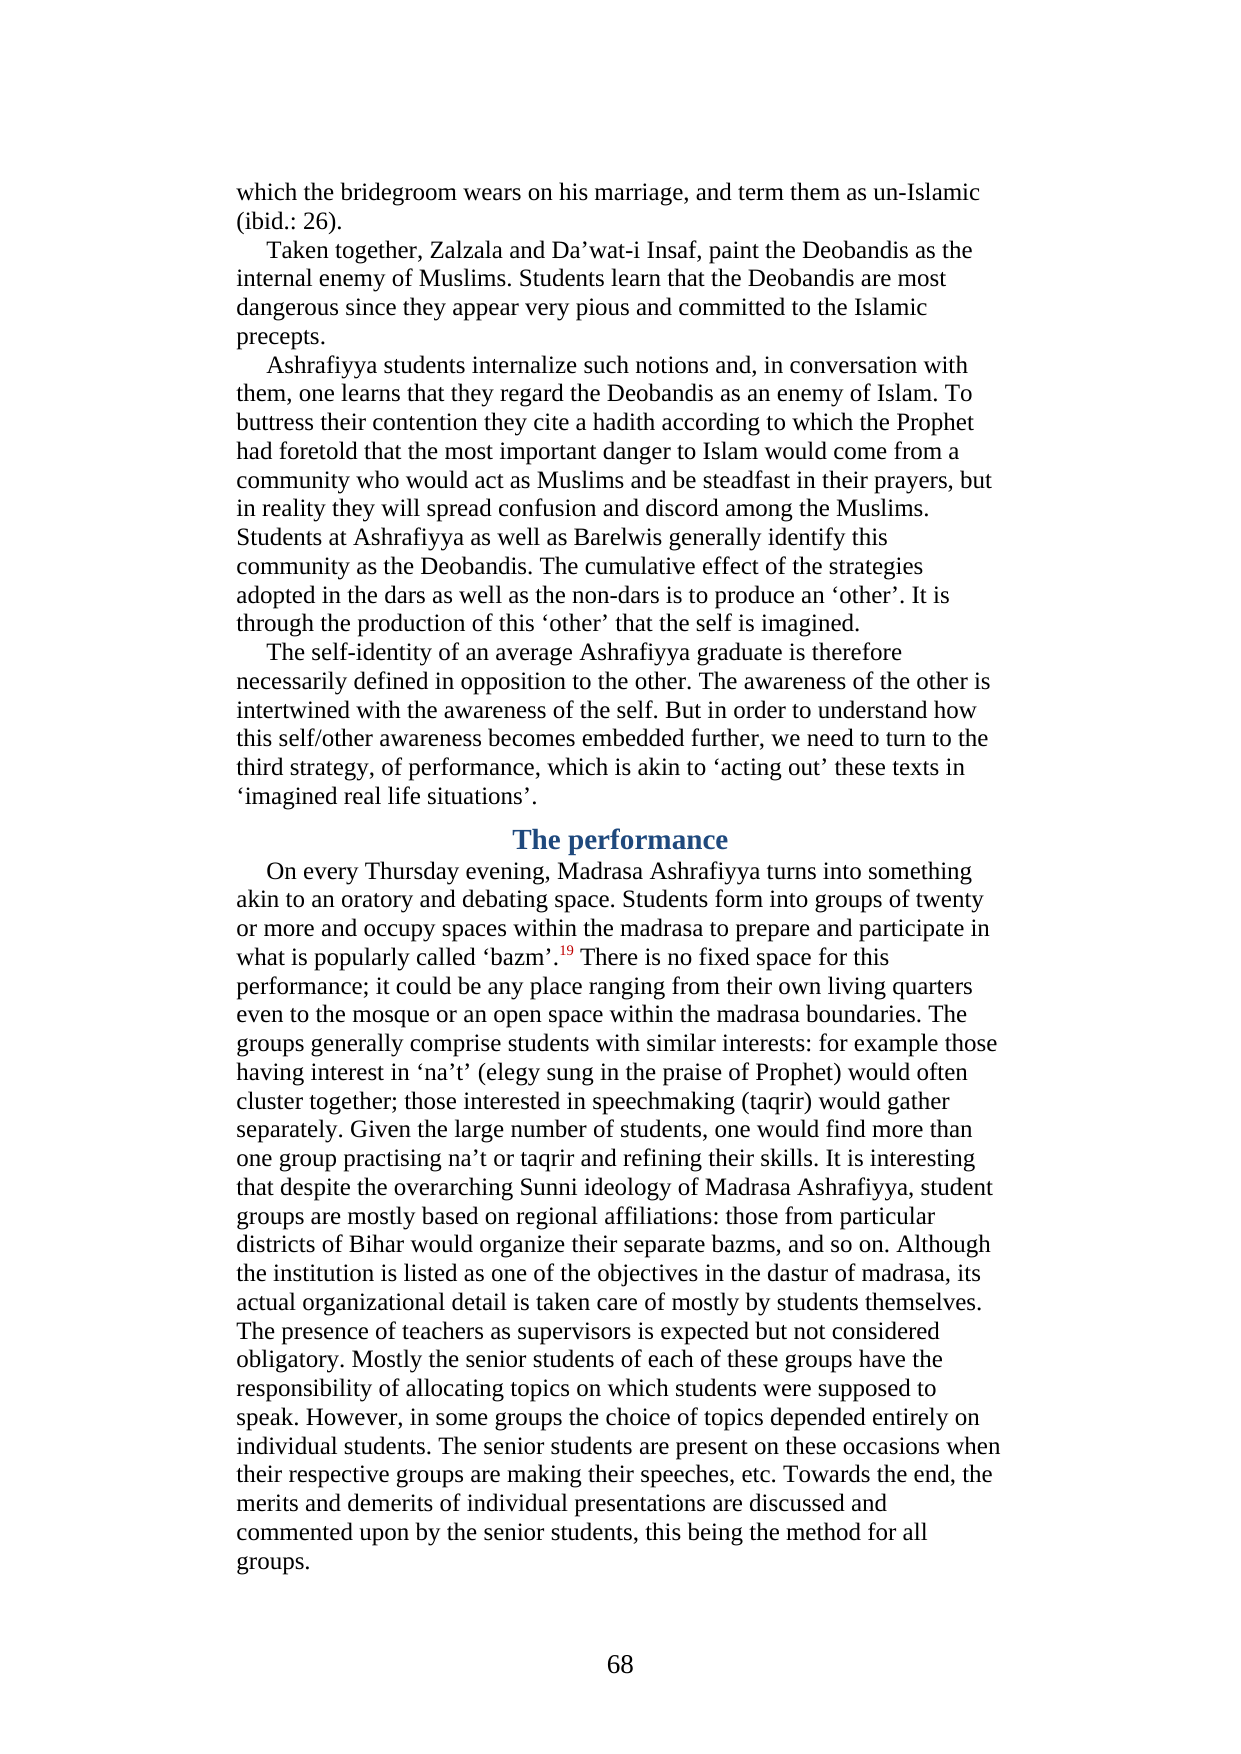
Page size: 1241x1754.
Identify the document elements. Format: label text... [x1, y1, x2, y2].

text On every Thursday evening, Madrasa Ashrafiyya turns into something akin to an oratory and debating space. Students form into groups of twenty or more and occupy spaces within the madrasa to prepare and participate in what is popularly called ‘bazm’.19 There is no fixed space for this performance; it could be any place ranging from their own living quarters even to the mosque or an open space within the madrasa boundaries. The groups generally comprise students with similar interests: for example those having interest in ‘na’t’ (elegy sung in the praise of Prophet) would often cluster together; those interested in speechmaking (taqrir) would gather separately. Given the large number of students, one would find more than one group practising na’t or taqrir and refining their skills. It is interesting that despite the overarching Sunni ideology of Madrasa Ashrafiyya, student groups are mostly based on regional affiliations: those from particular districts of Bihar would organize their separate bazms, and so on. Although the institution is listed as one of the objectives in the dastur of madrasa, its actual organizational detail is taken care of mostly by students themselves. The presence of teachers as supervisors is expected but not considered obligatory. Mostly the senior students of each of these groups have the responsibility of allocating topics on which students were supposed to speak. However, in some groups the choice of topics depended entirely on individual students. The senior students are present on these occasions when their respective groups are making their speeches, etc. Towards the end, the merits and demerits of individual presentations are discussed and commented upon by the senior students, this being the method for all groups. [236, 856, 1004, 1574]
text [236, 177, 1004, 235]
subtitle The performance [236, 822, 1004, 856]
text The self-identity of an average Ashrafiyya graduate is therefore necessarily defined in opposition to the other. The awareness of the other is intertwined with the awareness of the self. But in order to understand how this self/other awareness becomes embedded further, we need to turn to the third strategy, of performance, which is akin to ‘acting out’ these texts in ‘imagined real life situations’. [236, 637, 1004, 810]
text Ashrafiyya students internalize such notions and, in conversation with them, one learns that they regard the Deobandis as an enemy of Islam. To buttress their contention they cite a hadith according to which the Prophet had foretold that the most important danger to Islam would come from a community who would act as Muslims and be steadfast in their prayers, but in reality they will spread confusion and discord among the Muslims. Students at Ashrafiyya as well as Barelwis generally identify this community as the Deobandis. The cumulative effect of the strategies adopted in the dars as well as the non-dars is to produce an ‘other’. It is through the production of this ‘other’ that the self is imagined. [236, 350, 1004, 637]
text Taken together, Zalzala and Da’wat-i Insaf, paint the Deobandis as the internal enemy of Muslims. Students learn that the Deobandis are most dangerous since they appear very pious and committed to the Islamic precepts. [236, 235, 1004, 350]
